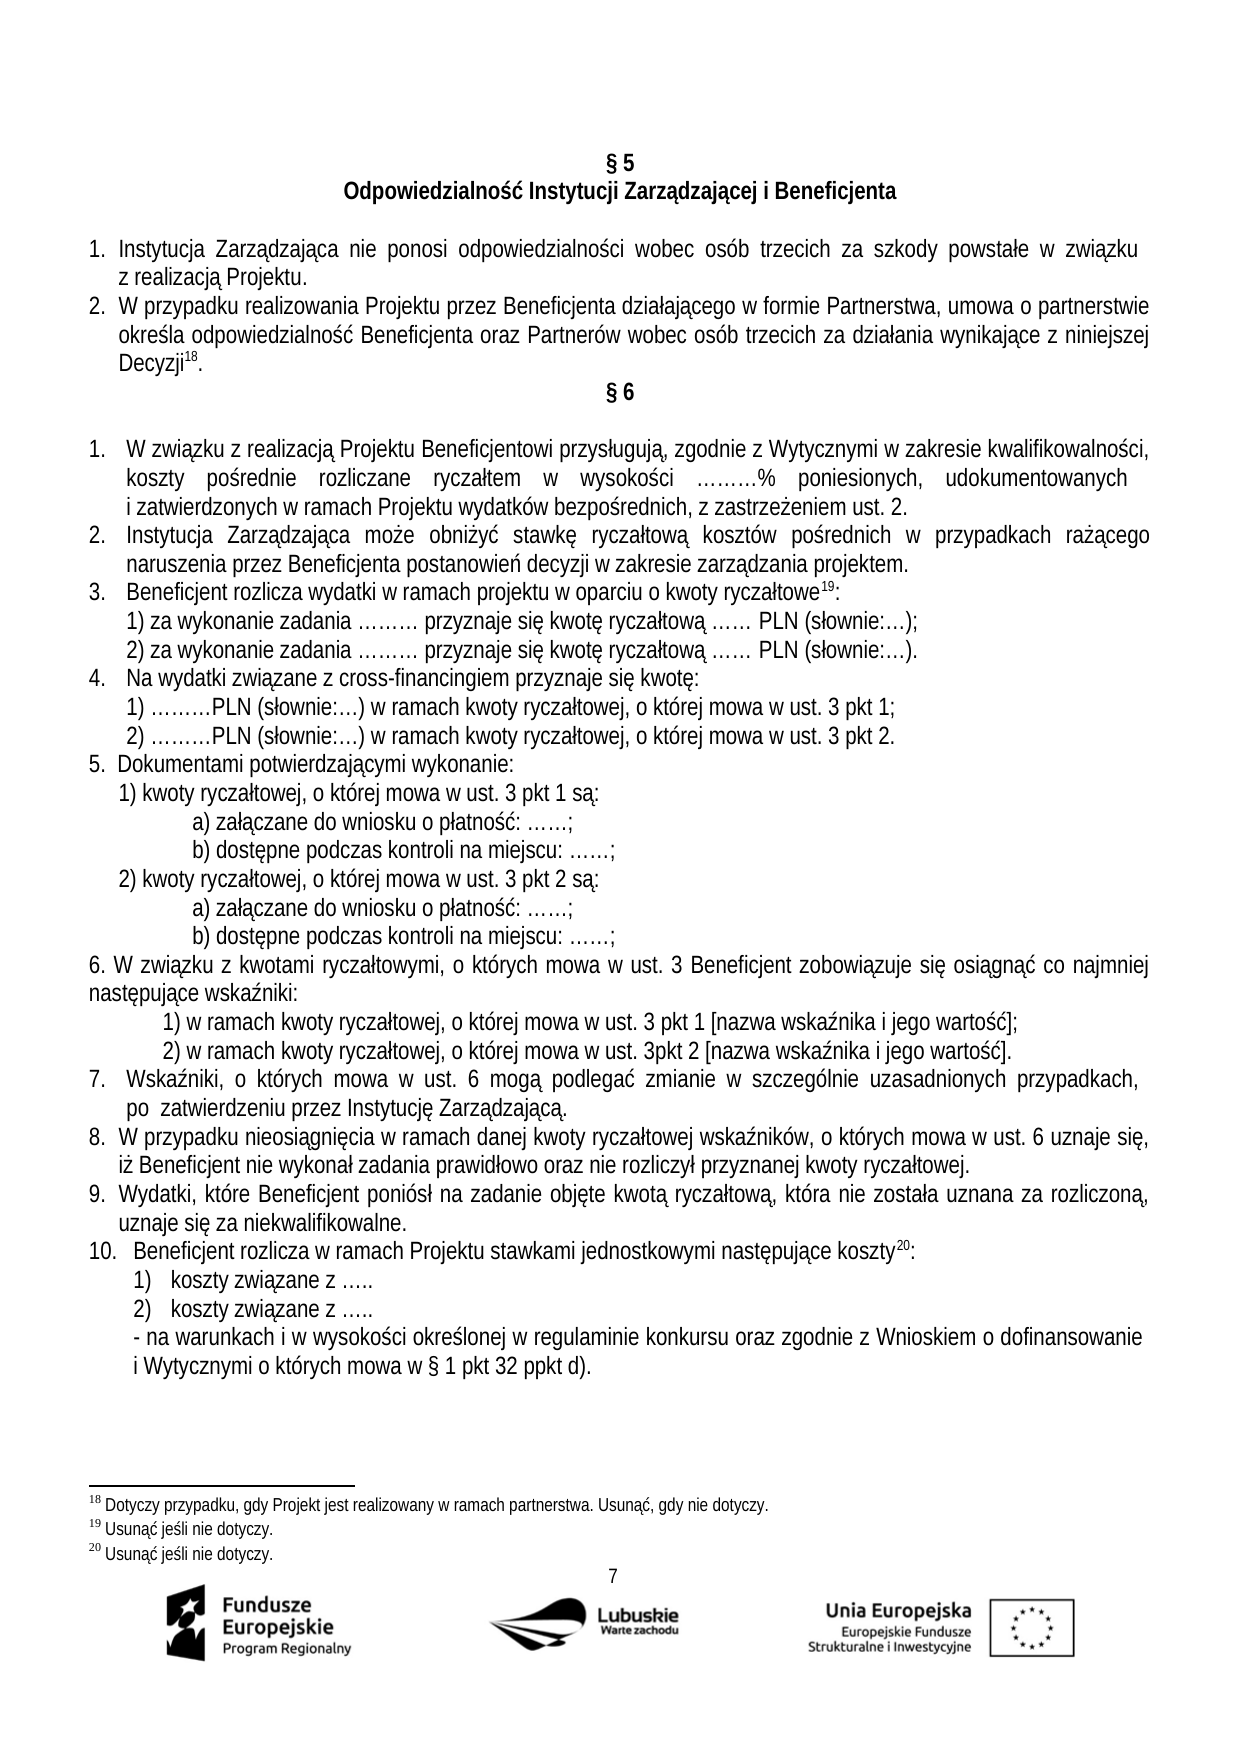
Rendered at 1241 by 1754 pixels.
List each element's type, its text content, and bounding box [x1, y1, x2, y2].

text 2) ………PLN (słownie:…) w ramach kwoty ryczałtowej, o której mowa w ust. 3 pkt 2. [89, 721, 1152, 749]
list koszty związane z ….. [133, 1293, 1152, 1322]
text § 5 [89, 148, 1152, 176]
list Wydatki, które Beneficjent poniósł na zadanie objęte kwotą ryczałtową, która nie została uznana za rozliczoną, uznaje się za niekwalifikowalne. [89, 1179, 1152, 1236]
text - na warunkach i w wysokości określonej w regulaminie konkursu oraz zgodnie z Wnioskiem o dofinansowanie i Wytycznymi o których mowa w § 1 pkt 32 ppkt d). [133, 1322, 1152, 1379]
text 2) za wykonanie zadania ……… przyznaje się kwotę ryczałtową …… PLN (słownie:…). [89, 635, 1152, 663]
text b) dostępne podczas kontroli na miejscu: ……; [162, 921, 1152, 950]
text 6. W związku z kwotami ryczałtowymi, o których mowa w ust. 3 Beneficjent zobowiązuje się osiągnąć co najmniej następujące wskaźniki: [89, 950, 1152, 1007]
text 5. Dokumentami potwierdzającymi wykonanie: [89, 749, 1152, 778]
list Beneficjent rozlicza wydatki w ramach projektu w oparciu o kwoty ryczałtowe: [89, 577, 1152, 606]
text 1) w ramach kwoty ryczałtowej, o której mowa w ust. 3 pkt 1 [nazwa wskaźnika i jego wartość]; [162, 1007, 1152, 1036]
text Odpowiedzialność Instytucji Zarządzającej i Beneficjenta [89, 176, 1152, 205]
list koszty związane z ….. [133, 1265, 1152, 1293]
text 1) ………PLN (słownie:…) w ramach kwoty ryczałtowej, o której mowa w ust. 3 pkt 1; [89, 692, 1152, 721]
text 2) kwoty ryczałtowej, o której mowa w ust. 3 pkt 2 są: [89, 864, 1152, 892]
list W przypadku nieosiągnięcia w ramach danej kwoty ryczałtowej wskaźników, o których mowa w ust. 6 uznaje się, iż Beneficjent nie wykonał zadania prawidłowo oraz nie rozliczył przyznanej kwoty ryczałtowej. [89, 1122, 1152, 1179]
list W związku z realizacją Projektu Beneficjentowi przysługują, zgodnie z Wytycznymi w zakresie kwalifikowalności, koszty pośrednie rozliczane ryczałtem w wysokości ………% poniesionych, udokumentowanych i zatwierdzonych w ramach Projektu wydatków bezpośrednich, z zastrzeżeniem ust. 2. [89, 434, 1152, 520]
text 2) w ramach kwoty ryczałtowej, o której mowa w ust. 3pkt 2 [nazwa wskaźnika i jego wartość]. [89, 1036, 1152, 1064]
list Na wydatki związane z cross-financingiem przyznaje się kwotę: [89, 663, 1152, 692]
list W przypadku realizowania Projektu przez Beneficjenta działającego w formie Partnerstwa, umowa o partnerstwie określa odpowiedzialność Beneficjenta oraz Partnerów wobec osób trzecich za działania wynikające z niniejszej Decyzji. [89, 291, 1152, 377]
list Beneficjent rozlicza w ramach Projektu stawkami jednostkowymi następujące koszty: [89, 1236, 1152, 1265]
text § 6 [89, 377, 1152, 406]
picture [147, 1564, 1093, 1681]
list Wskaźniki, o których mowa w ust. 6 mogą podlegać zmianie w szczególnie uzasadnionych przypadkach, po zatwierdzeniu przez Instytucję Zarządzającą. [89, 1064, 1152, 1122]
text a) załączane do wniosku o płatność: ……; [162, 807, 1152, 835]
text b) dostępne podczas kontroli na miejscu: ……; [162, 835, 1152, 864]
text a) załączane do wniosku o płatność: ……; [162, 892, 1152, 921]
text 1) za wykonanie zadania ……… przyznaje się kwotę ryczałtową …… PLN (słownie:…); [89, 606, 1152, 635]
text 1) kwoty ryczałtowej, o której mowa w ust. 3 pkt 1 są: [89, 778, 1152, 807]
list Instytucja Zarządzająca może obniżyć stawkę ryczałtową kosztów pośrednich w przypadkach rażącego naruszenia przez Beneficjenta postanowień decyzji w zakresie zarządzania projektem. [89, 520, 1152, 577]
list Instytucja Zarządzająca nie ponosi odpowiedzialności wobec osób trzecich za szkody powstałe w związku z realizacją Projektu. [89, 234, 1152, 291]
